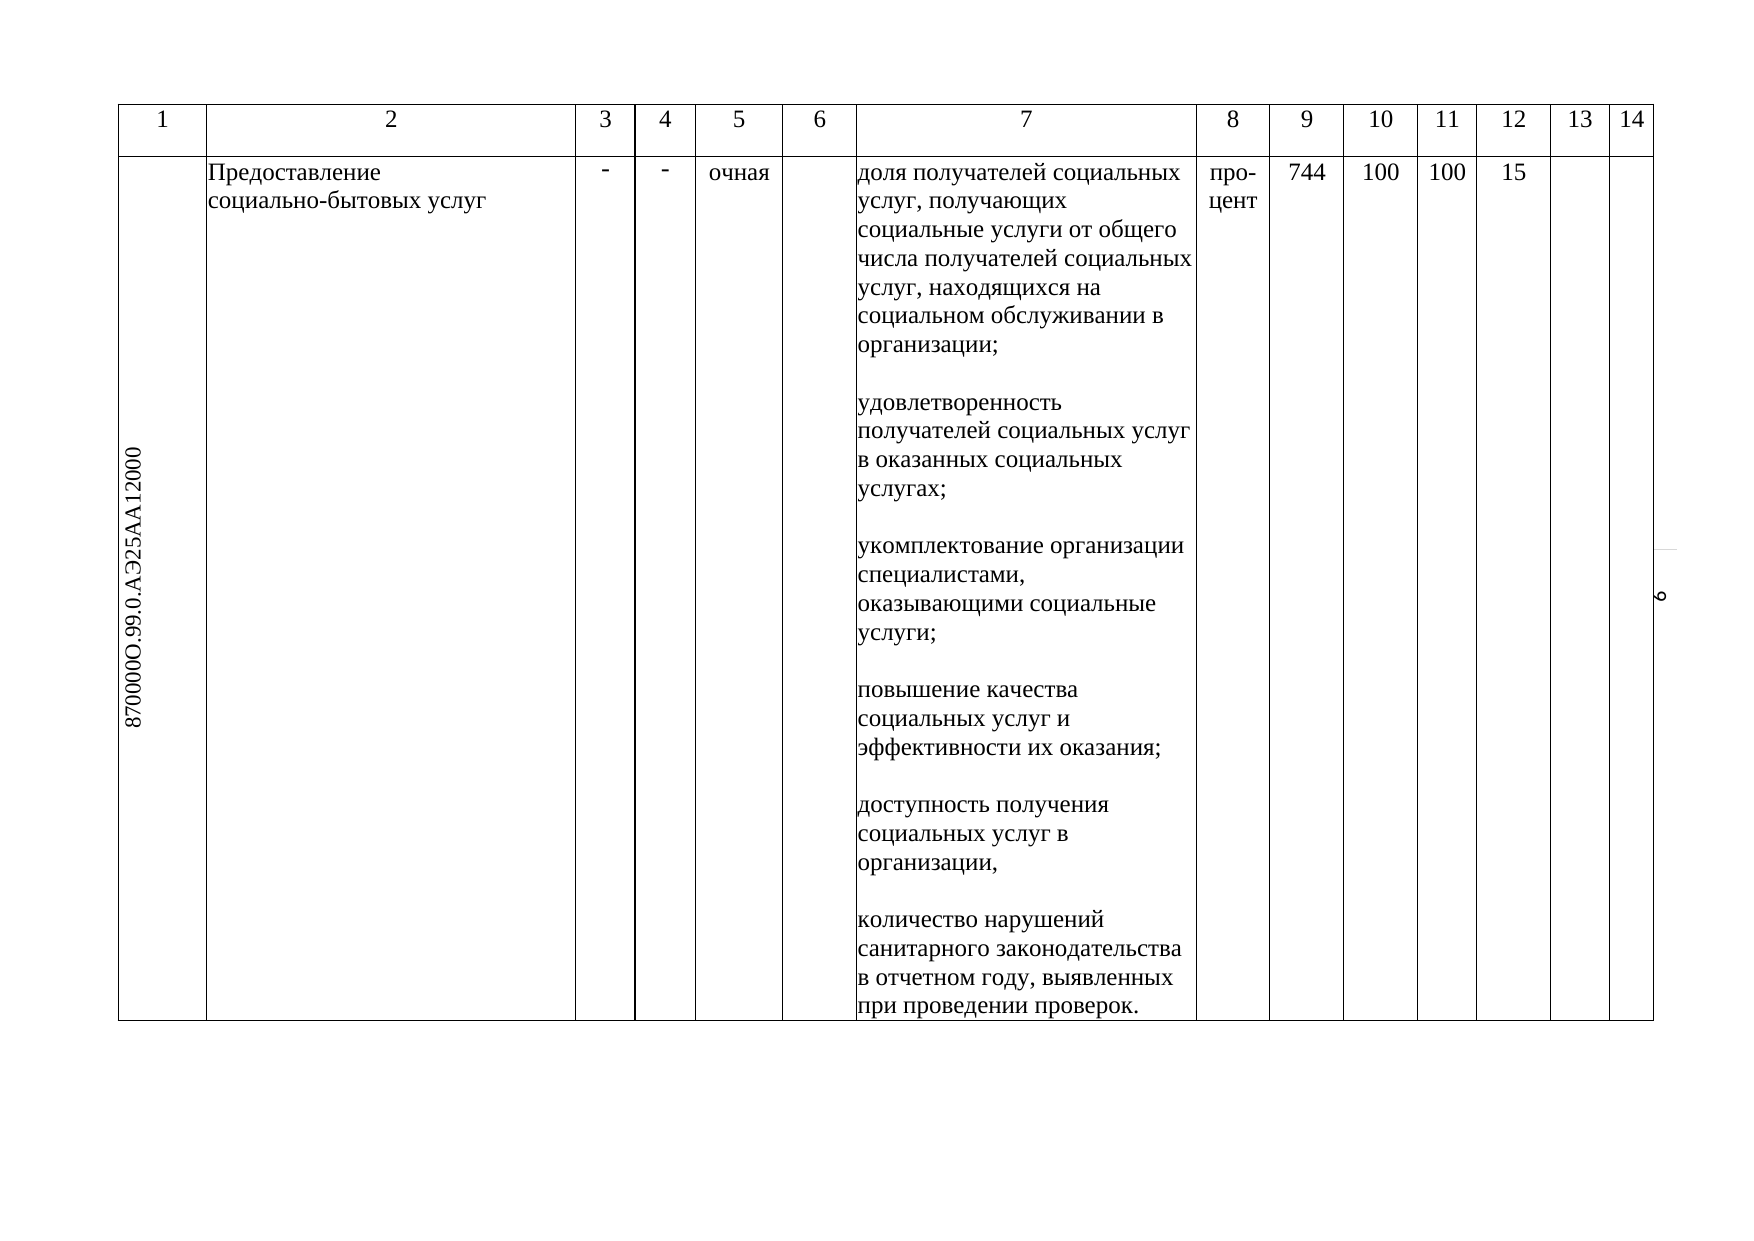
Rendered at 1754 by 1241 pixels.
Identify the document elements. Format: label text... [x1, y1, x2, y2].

table_cell [1551, 157, 1609, 1020]
table_cell 11 [1418, 105, 1476, 156]
table_cell 13 [1551, 105, 1609, 156]
table_cell 6 [783, 105, 856, 156]
table_cell [783, 157, 856, 1020]
table_cell 14 [1610, 105, 1653, 156]
table_cell 870000О.99.0.АЭ25АА12000 [119, 157, 206, 1020]
table_cell 7 [857, 105, 1196, 156]
table_cell про-цент [1197, 157, 1269, 1020]
table_cell 8 [1197, 105, 1269, 156]
table_cell 2 [207, 105, 575, 156]
table_cell - [576, 157, 634, 1020]
table_cell 100 [1418, 157, 1476, 1020]
table_cell 4 [636, 105, 695, 156]
table_cell 5 [696, 105, 782, 156]
table_cell очная [696, 157, 782, 1020]
table_cell 9 [1270, 105, 1343, 156]
table_cell 1 [119, 105, 206, 156]
table_cell 10 [1344, 105, 1417, 156]
table_cell 100 [1344, 157, 1417, 1020]
table_cell 3 [576, 105, 634, 156]
table_cell [1610, 157, 1653, 1020]
table_cell 744 [1270, 157, 1343, 1020]
table_cell доля получателей социальных услуг, получающих социальные услуги от общего числа получателей социальных услуг, находящихся на социальном обслуживании в организации; удовлетворенность получателей социальных услуг в оказанных социальных услугах; укомплектование организации специалистами, оказывающими социальные услуги; повышение качества социальных услуг и эффективности их оказания; доступность получения социальных услуг в организации, количество нарушений санитарного законодательства в отчетном году, выявленных при проведении проверок. [857, 157, 1196, 1020]
table_cell Предоставление социально-бытовых услуг [207, 157, 575, 1020]
table_cell 12 [1477, 105, 1550, 156]
table_cell 15 [1477, 157, 1550, 1020]
table_cell - [636, 157, 695, 1020]
